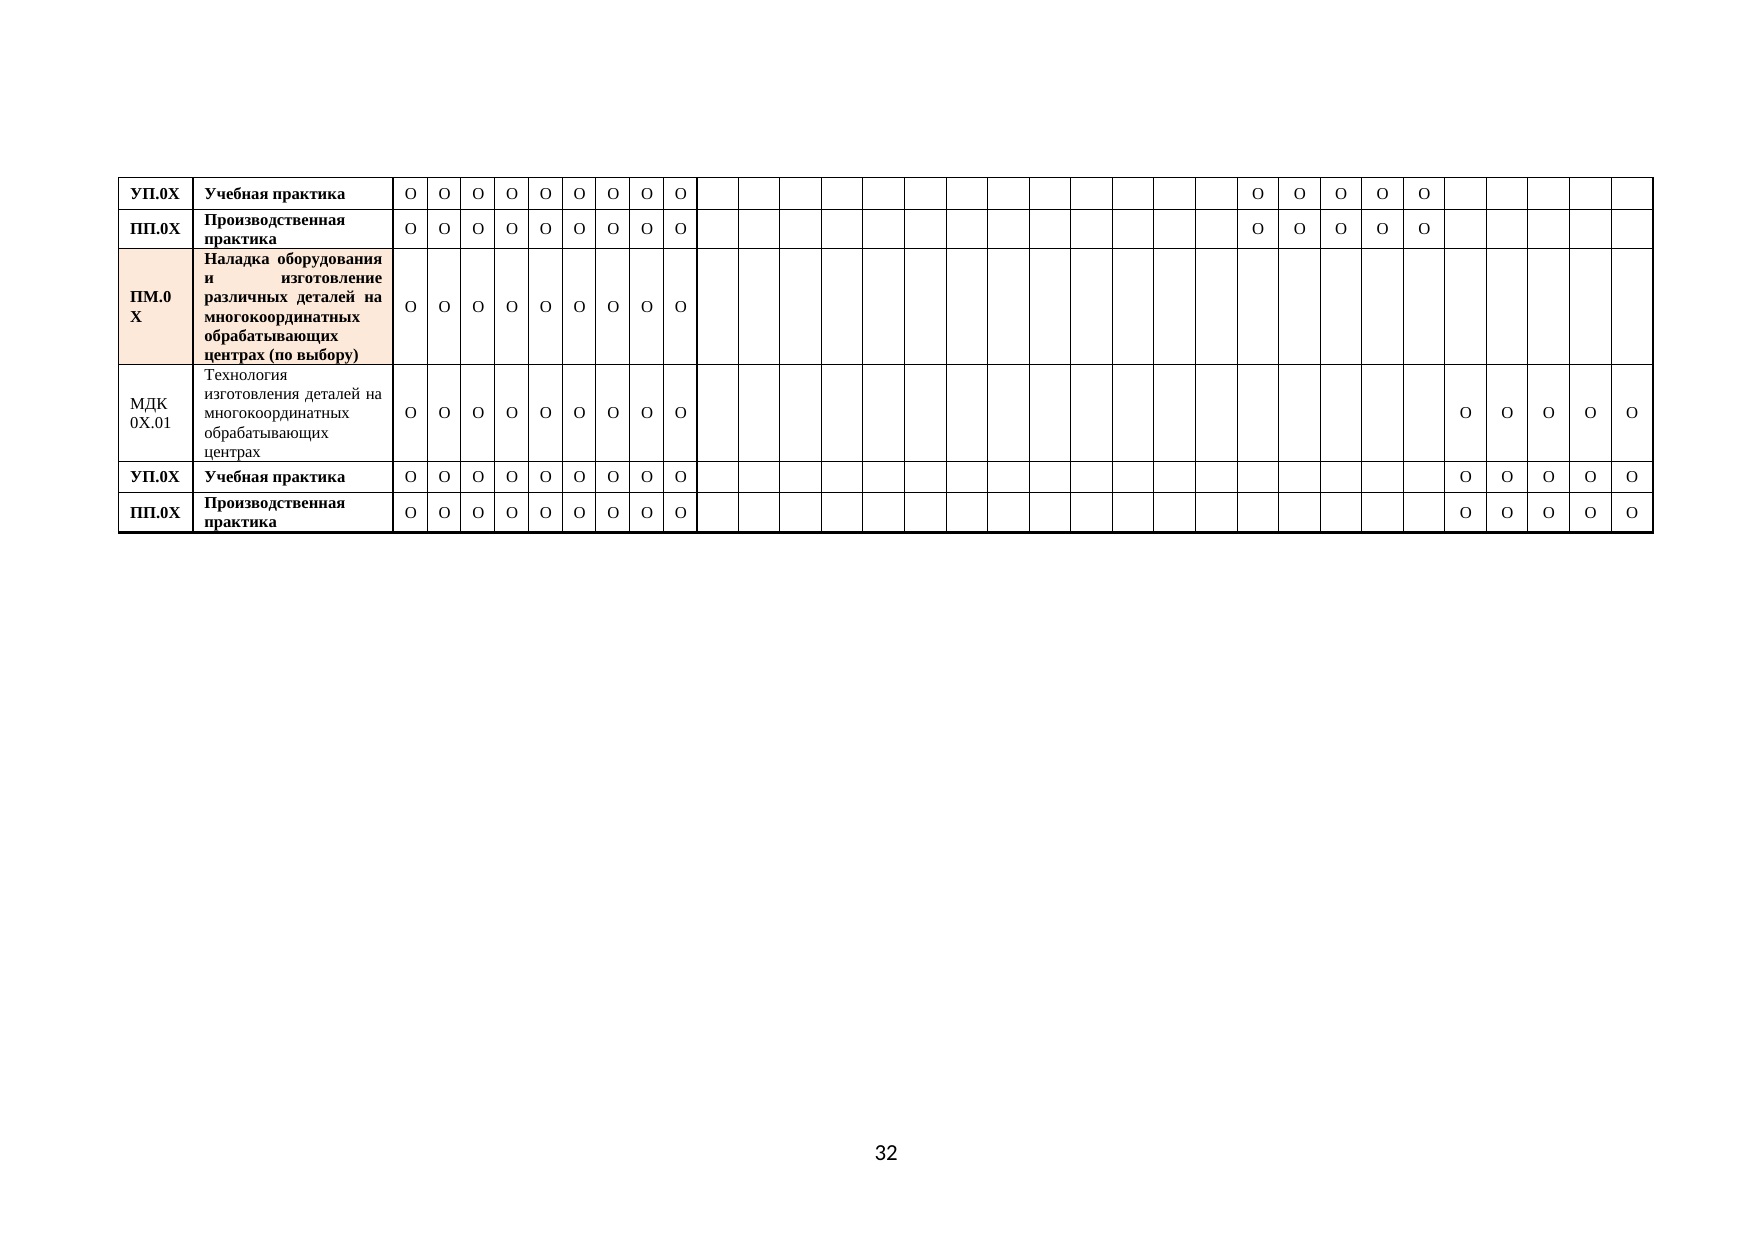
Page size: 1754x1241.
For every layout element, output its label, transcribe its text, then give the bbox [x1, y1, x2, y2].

table_cell О [1612, 493, 1652, 531]
table_cell О [596, 462, 629, 492]
table_cell Технология изготовления деталей на многокоординатных обрабатывающих центрах [194, 365, 392, 461]
table_cell [1528, 249, 1569, 364]
table_cell О [461, 493, 494, 531]
table_cell О [428, 210, 460, 248]
table_cell [1113, 210, 1153, 248]
table_cell МДК 0Х.01 [119, 365, 192, 461]
table_cell О [1279, 178, 1320, 208]
table_cell [947, 210, 987, 248]
table_cell [822, 210, 862, 248]
table_cell [698, 210, 738, 248]
table_cell [1113, 462, 1153, 492]
table_cell О [495, 210, 528, 248]
table_cell [1279, 249, 1320, 364]
table_cell [1279, 365, 1320, 461]
table_cell Учебная практика [194, 462, 392, 492]
table_cell О [394, 210, 427, 248]
table_cell [1238, 249, 1278, 364]
table_cell УП.0Х [119, 178, 192, 208]
table_cell О [563, 249, 595, 364]
table_cell О [1238, 178, 1278, 208]
table_cell [822, 462, 862, 492]
table_cell О [461, 178, 494, 208]
table_cell О [1321, 178, 1361, 208]
table_cell О [1570, 493, 1611, 531]
table_cell [1071, 249, 1112, 364]
table_cell [988, 178, 1029, 208]
table_cell [1196, 462, 1237, 492]
table_cell [1196, 210, 1237, 248]
table_cell [1279, 493, 1320, 531]
table_cell О [394, 178, 427, 208]
table_cell [1487, 178, 1527, 208]
table_cell [1154, 462, 1195, 492]
table_cell ПП.0Х [119, 210, 192, 248]
table_cell О [596, 178, 629, 208]
table_cell О [1445, 493, 1486, 531]
table_cell О [1321, 210, 1361, 248]
table_cell [1321, 462, 1361, 492]
table_cell [1362, 462, 1403, 492]
table_cell О [394, 249, 427, 364]
table_cell [988, 462, 1029, 492]
table_cell [698, 249, 738, 364]
table_cell [863, 249, 904, 364]
table_cell О [664, 462, 696, 492]
table_cell [1612, 210, 1652, 248]
table_cell О [495, 365, 528, 461]
table_cell [1238, 462, 1278, 492]
table_cell [1071, 210, 1112, 248]
table_cell [1321, 493, 1361, 531]
table_cell О [428, 365, 460, 461]
table_cell ПП.0Х [119, 493, 192, 531]
table_cell [905, 493, 946, 531]
table_cell [698, 178, 738, 208]
table_cell [947, 249, 987, 364]
table_cell О [1612, 365, 1652, 461]
table_cell [905, 462, 946, 492]
table_cell [822, 365, 862, 461]
table_cell [780, 210, 821, 248]
table_cell О [1404, 210, 1444, 248]
table_cell О [529, 462, 562, 492]
table_cell О [630, 462, 663, 492]
table_cell О [1528, 493, 1569, 531]
table_cell [780, 365, 821, 461]
table_cell [905, 249, 946, 364]
table_cell [1528, 178, 1569, 208]
table_cell [1154, 178, 1195, 208]
table_cell О [529, 365, 562, 461]
table_cell О [1238, 210, 1278, 248]
table_cell О [529, 249, 562, 364]
table_cell [947, 462, 987, 492]
table_cell О [1570, 365, 1611, 461]
table_cell О [529, 178, 562, 208]
table_cell УП.0Х [119, 462, 192, 492]
table_cell [1362, 365, 1403, 461]
table_cell [780, 249, 821, 364]
table_cell [739, 365, 779, 461]
table_cell [1570, 210, 1611, 248]
table_cell О [563, 365, 595, 461]
table_cell О [495, 249, 528, 364]
table_cell [1612, 249, 1652, 364]
table_cell [1154, 210, 1195, 248]
table_cell О [461, 210, 494, 248]
table_cell [698, 365, 738, 461]
table_cell О [1445, 462, 1486, 492]
table_cell [1030, 493, 1070, 531]
table_cell [739, 178, 779, 208]
table_cell [1030, 462, 1070, 492]
table_cell О [1612, 462, 1652, 492]
table_cell О [596, 365, 629, 461]
table_cell [739, 493, 779, 531]
table_cell [905, 365, 946, 461]
table_cell О [1487, 365, 1527, 461]
table_cell [739, 210, 779, 248]
table_cell [947, 178, 987, 208]
table_cell [1612, 178, 1652, 208]
table_cell [1362, 249, 1403, 364]
table_cell О [664, 178, 696, 208]
table_cell [1362, 493, 1403, 531]
table_cell [1030, 210, 1070, 248]
table_cell О [495, 462, 528, 492]
table_cell [780, 462, 821, 492]
table_cell [863, 365, 904, 461]
table_cell О [1362, 210, 1403, 248]
table_cell О [394, 365, 427, 461]
table_cell О [428, 462, 460, 492]
table_cell [1154, 365, 1195, 461]
table_cell [905, 178, 946, 208]
table_cell О [1528, 365, 1569, 461]
table_cell О [428, 493, 460, 531]
table_cell О [1487, 493, 1527, 531]
table_cell [1321, 249, 1361, 364]
table_cell О [664, 493, 696, 531]
table_cell [988, 365, 1029, 461]
table_cell Наладка оборудования и изготовление различных деталей на многокоординатных обрабатывающих центрах (по выбору) [194, 249, 392, 364]
table_cell ПМ.0Х [119, 249, 192, 364]
table_cell [1154, 493, 1195, 531]
table_cell О [630, 178, 663, 208]
table_cell Учебная практика [194, 178, 392, 208]
table_cell [1113, 178, 1153, 208]
table_cell О [428, 178, 460, 208]
table_cell [863, 210, 904, 248]
table_cell О [630, 493, 663, 531]
table_cell [822, 178, 862, 208]
table_cell [988, 249, 1029, 364]
table_cell О [1362, 178, 1403, 208]
table_cell О [529, 210, 562, 248]
table_cell [1030, 178, 1070, 208]
table_cell [1113, 493, 1153, 531]
table_cell [739, 462, 779, 492]
table_cell О [1487, 462, 1527, 492]
table_cell О [495, 178, 528, 208]
table_cell [1113, 365, 1153, 461]
table_cell О [428, 249, 460, 364]
table_cell [1196, 249, 1237, 364]
table_cell [863, 493, 904, 531]
table_cell [1030, 365, 1070, 461]
table_cell [698, 462, 738, 492]
table_cell [780, 493, 821, 531]
table_cell [1445, 210, 1486, 248]
table_cell О [1445, 365, 1486, 461]
table_cell О [563, 462, 595, 492]
table_cell [1071, 178, 1112, 208]
table_cell О [1528, 462, 1569, 492]
table_cell [1113, 249, 1153, 364]
table_cell [1570, 249, 1611, 364]
table_cell Производственная практика [194, 493, 392, 531]
table_cell О [664, 249, 696, 364]
table_cell О [1570, 462, 1611, 492]
table_cell [863, 178, 904, 208]
table_cell [1528, 210, 1569, 248]
table_cell О [563, 178, 595, 208]
table_cell [947, 493, 987, 531]
table_cell О [664, 365, 696, 461]
table_cell О [596, 210, 629, 248]
table_cell [1321, 365, 1361, 461]
table_cell [1071, 493, 1112, 531]
table_cell [1030, 249, 1070, 364]
table_cell [863, 462, 904, 492]
table_cell О [596, 493, 629, 531]
table_cell [1487, 249, 1527, 364]
table_cell О [563, 210, 595, 248]
table_cell О [563, 493, 595, 531]
table_cell [1071, 365, 1112, 461]
table_cell О [394, 493, 427, 531]
table_cell О [596, 249, 629, 364]
table_cell О [394, 462, 427, 492]
table_cell [1071, 462, 1112, 492]
table_cell [1404, 365, 1444, 461]
table_cell [1445, 178, 1486, 208]
table_cell Производственная практика [194, 210, 392, 248]
table_cell [1279, 462, 1320, 492]
table_cell О [461, 462, 494, 492]
table_cell [1196, 178, 1237, 208]
table_cell [1238, 365, 1278, 461]
table_cell О [1404, 178, 1444, 208]
table_cell О [461, 365, 494, 461]
table_cell [822, 493, 862, 531]
table_cell [780, 178, 821, 208]
table_cell [947, 365, 987, 461]
table_cell [988, 210, 1029, 248]
table_cell [1404, 493, 1444, 531]
table_cell [1238, 493, 1278, 531]
table_cell О [1279, 210, 1320, 248]
table_cell [1154, 249, 1195, 364]
table_cell О [630, 365, 663, 461]
table_cell [988, 493, 1029, 531]
table_cell [822, 249, 862, 364]
table_cell О [664, 210, 696, 248]
table_cell [1404, 462, 1444, 492]
table_cell О [495, 493, 528, 531]
table_cell О [630, 210, 663, 248]
table_cell [1445, 249, 1486, 364]
table_cell [1487, 210, 1527, 248]
table_cell [905, 210, 946, 248]
table_cell [1196, 365, 1237, 461]
table_cell [698, 493, 738, 531]
table_cell [1570, 178, 1611, 208]
table_cell О [461, 249, 494, 364]
table_cell [1404, 249, 1444, 364]
table_cell [1196, 493, 1237, 531]
table_cell [739, 249, 779, 364]
table_cell О [630, 249, 663, 364]
table_cell О [529, 493, 562, 531]
